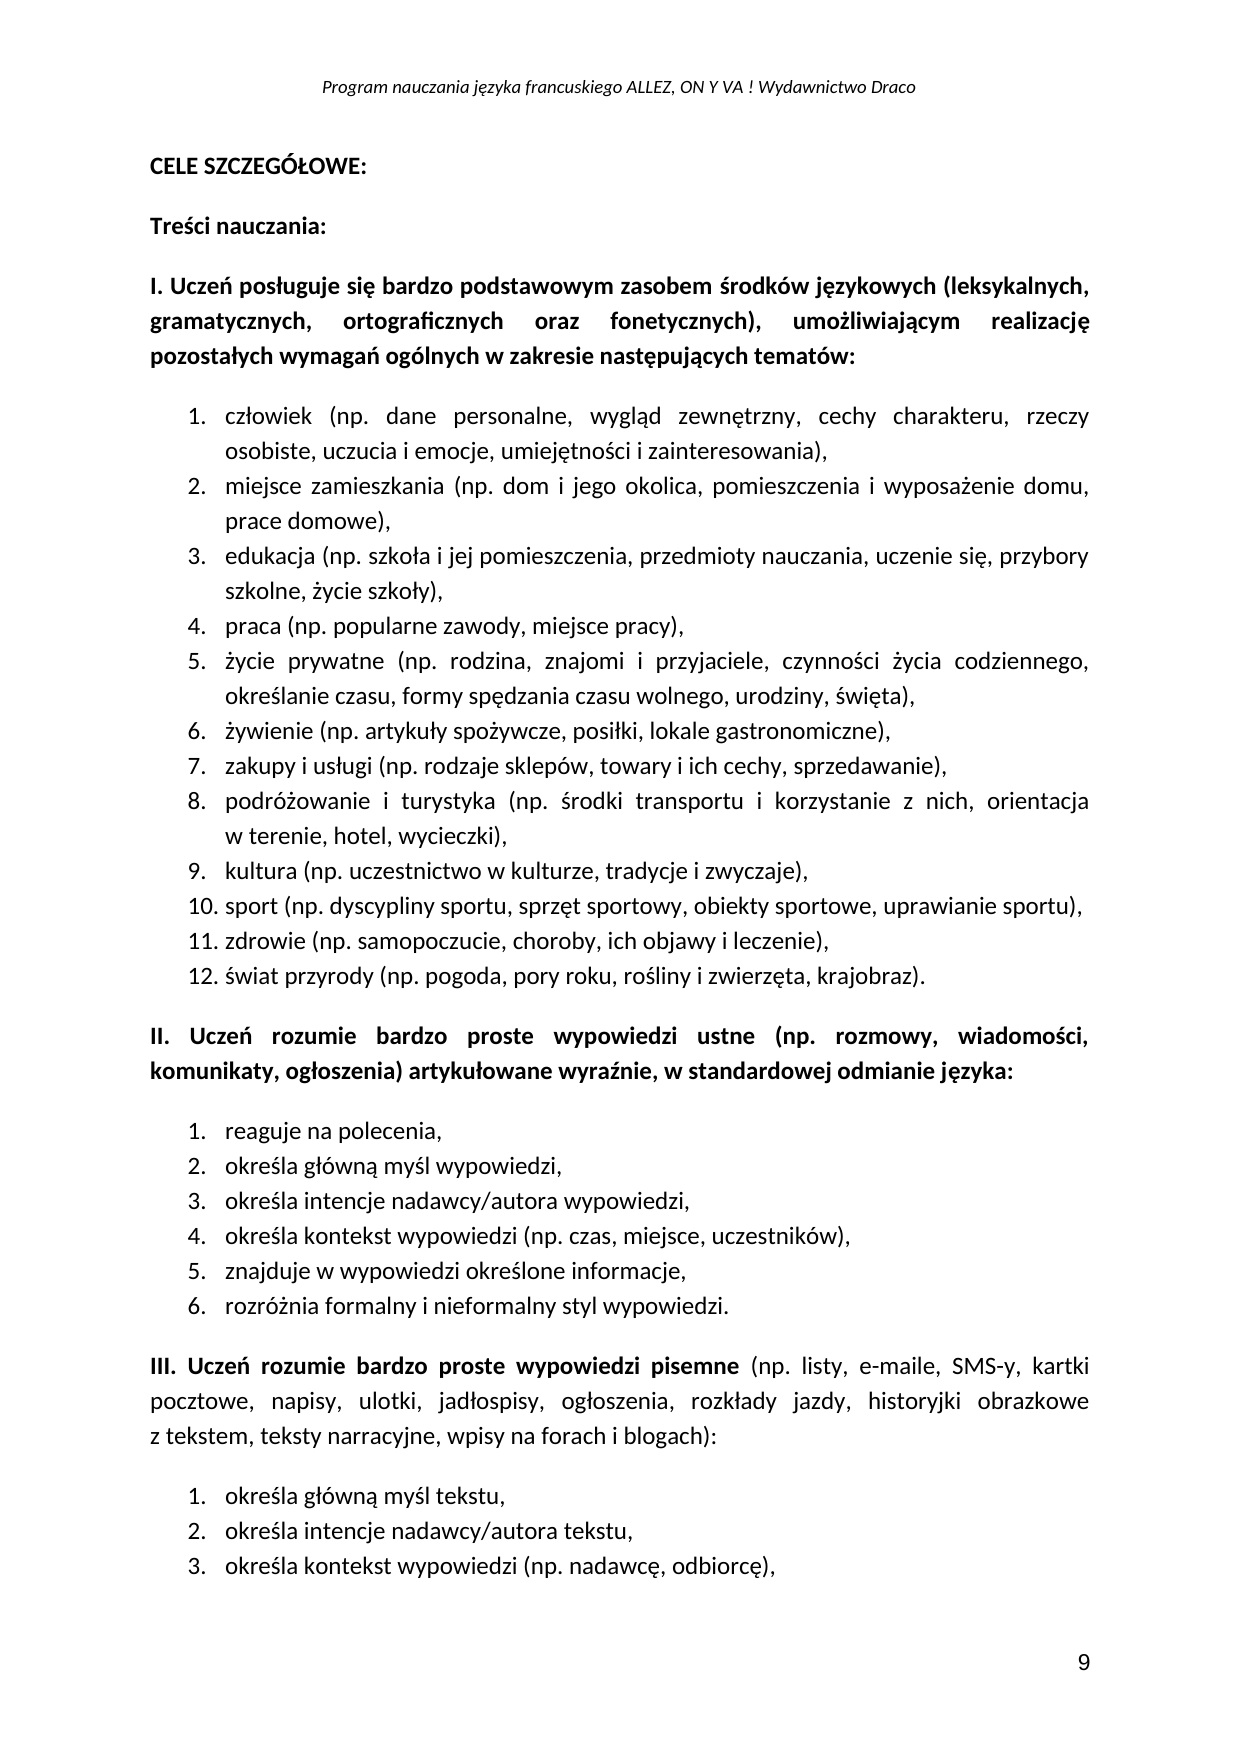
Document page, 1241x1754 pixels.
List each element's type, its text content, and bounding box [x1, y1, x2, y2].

list praca (np. popularne zawody, miejsce pracy), [187, 610, 1090, 641]
list znajduje w wypowiedzi określone informacje, [187, 1255, 1090, 1286]
list zdrowie (np. samopoczucie, choroby, ich objawy i leczenie), [187, 925, 1090, 956]
list kultura (np. uczestnictwo w kulturze, tradycje i zwyczaje), [187, 855, 1090, 886]
list człowiek (np. dane personalne, wygląd zewnętrzny, cechy charakteru, rzeczy osobiste, uczucia i emocje, umiejętności i zainteresowania), [187, 400, 1090, 466]
list rozróżnia formalny i nieformalny styl wypowiedzi. [187, 1290, 1090, 1321]
list żywienie (np. artykuły spożywcze, posiłki, lokale gastronomiczne), [187, 715, 1090, 746]
list świat przyrody (np. pogoda, pory roku, rośliny i zwierzęta, krajobraz). [187, 960, 1090, 991]
list określa kontekst wypowiedzi (np. nadawcę, odbiorcę), [187, 1550, 1090, 1581]
list miejsce zamieszkania (np. dom i jego okolica, pomieszczenia i wyposażenie domu, prace domowe), [187, 470, 1090, 536]
text III. Uczeń rozumie bardzo proste wypowiedzi pisemne (np. listy, e-maile, SMS-y, kartki pocztowe, napisy, ulotki, jadłospisy, ogłoszenia, rozkłady jazdy, historyjki obrazkowe z tekstem, teksty narracyjne, wpisy na forach i blogach): [150, 1350, 1090, 1451]
list zakupy i usługi (np. rodzaje sklepów, towary i ich cechy, sprzedawanie), [187, 750, 1090, 781]
list życie prywatne (np. rodzina, znajomi i przyjaciele, czynności życia codziennego, określanie czasu, formy spędzania czasu wolnego, urodziny, święta), [187, 645, 1090, 711]
list określa główną myśl wypowiedzi, [187, 1150, 1090, 1181]
list edukacja (np. szkoła i jej pomieszczenia, przedmioty nauczania, uczenie się, przybory szkolne, życie szkoły), [187, 540, 1090, 606]
list określa intencje nadawcy/autora wypowiedzi, [187, 1185, 1090, 1216]
text Treści nauczania: [150, 210, 1090, 241]
list określa kontekst wypowiedzi (np. czas, miejsce, uczestników), [187, 1220, 1090, 1251]
text II. Uczeń rozumie bardzo proste wypowiedzi ustne (np. rozmowy, wiadomości, komunikaty, ogłoszenia) artykułowane wyraźnie, w standardowej odmianie języka: [150, 1020, 1090, 1086]
list określa intencje nadawcy/autora tekstu, [187, 1515, 1090, 1546]
text I. Uczeń posługuje się bardzo podstawowym zasobem środków językowych (leksykalnych, gramatycznych, ortograficznych oraz fonetycznych), umożliwiającym realizację pozostałych wymagań ogólnych w zakresie następujących tematów: [150, 270, 1090, 371]
list podróżowanie i turystyka (np. środki transportu i korzystanie z nich, orientacja w terenie, hotel, wycieczki), [187, 785, 1090, 851]
text CELE SZCZEGÓŁOWE: [150, 150, 1090, 181]
list reaguje na polecenia, [187, 1115, 1090, 1146]
list określa główną myśl tekstu, [187, 1480, 1090, 1511]
list sport (np. dyscypliny sportu, sprzęt sportowy, obiekty sportowe, uprawianie sportu), [187, 890, 1090, 921]
